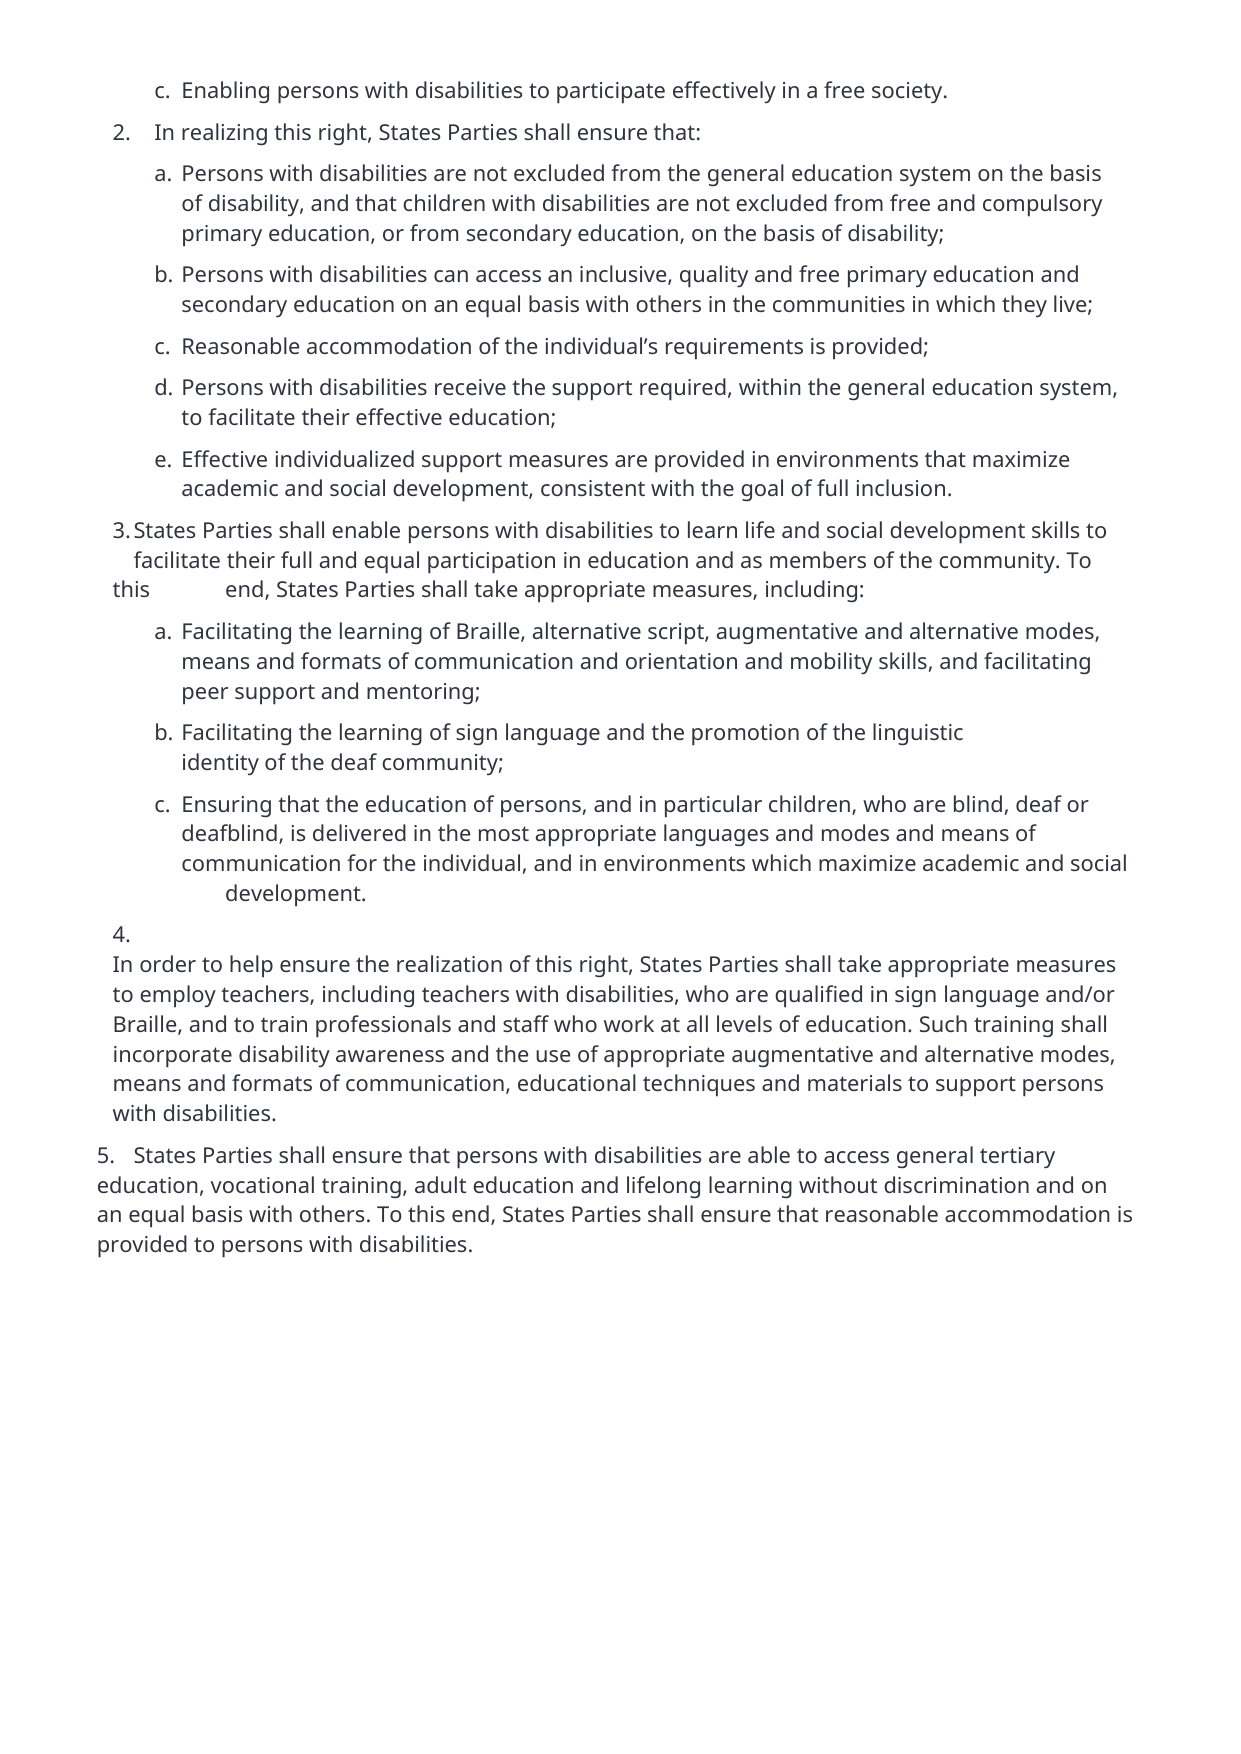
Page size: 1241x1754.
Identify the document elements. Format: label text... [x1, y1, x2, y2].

text c. Enabling persons with disabilities to participate effectively in a free society. [112, 75, 1136, 105]
text b. Facilitating the learning of sign language and the promotion of the linguistic identity of the deaf community; [112, 717, 1136, 777]
text 4. In order to help ensure the realization of this right, States Parties shall take appropriate measures to employ teachers, including teachers with disabilities, who are qualified in sign language and/or Braille, and to train professionals and staff who work at all levels of education. Such training shall incorporate disability awareness and the use of appropriate augmentative and alternative modes, means and formats of communication, educational techniques and materials to support persons with disabilities. [112, 919, 1136, 1128]
text 5. States Parties shall ensure that persons with disabilities are able to access general tertiary education, vocational training, adult education and lifelong learning without discrimination and on an equal basis with others. To this end, States Parties shall ensure that reasonable accommodation is provided to persons with disabilities. [97, 1140, 1136, 1259]
text d. Persons with disabilities receive the support required, within the general education system, to facilitate their effective education; [112, 372, 1136, 432]
text 3. States Parties shall enable persons with disabilities to learn life and social development skills to facilitate their full and equal participation in education and as members of the community. To this end, States Parties shall take appropriate measures, including: [112, 515, 1136, 604]
text a. Persons with disabilities are not excluded from the general education system on the basis of disability, and that children with disabilities are not excluded from free and compulsory primary education, or from secondary education, on the basis of disability; [112, 158, 1136, 247]
text c. Ensuring that the education of persons, and in particular children, who are blind, deaf or deafblind, is delivered in the most appropriate languages and modes and means of communication for the individual, and in environments which maximize academic and social development. [112, 788, 1136, 908]
text e. Effective individualized support measures are provided in environments that maximize academic and social development, consistent with the goal of full inclusion. [112, 443, 1136, 503]
text b. Persons with disabilities can access an inclusive, quality and free primary education and secondary education on an equal basis with others in the communities in which they live; [112, 259, 1136, 319]
text 2. In realizing this right, States Parties shall ensure that: [112, 117, 1136, 146]
text c. Reasonable accommodation of the individual’s requirements is provided; [112, 331, 1136, 360]
text a. Facilitating the learning of Braille, alternative script, augmentative and alternative modes, means and formats of communication and orientation and mobility skills, and facilitating peer support and mentoring; [112, 616, 1136, 705]
